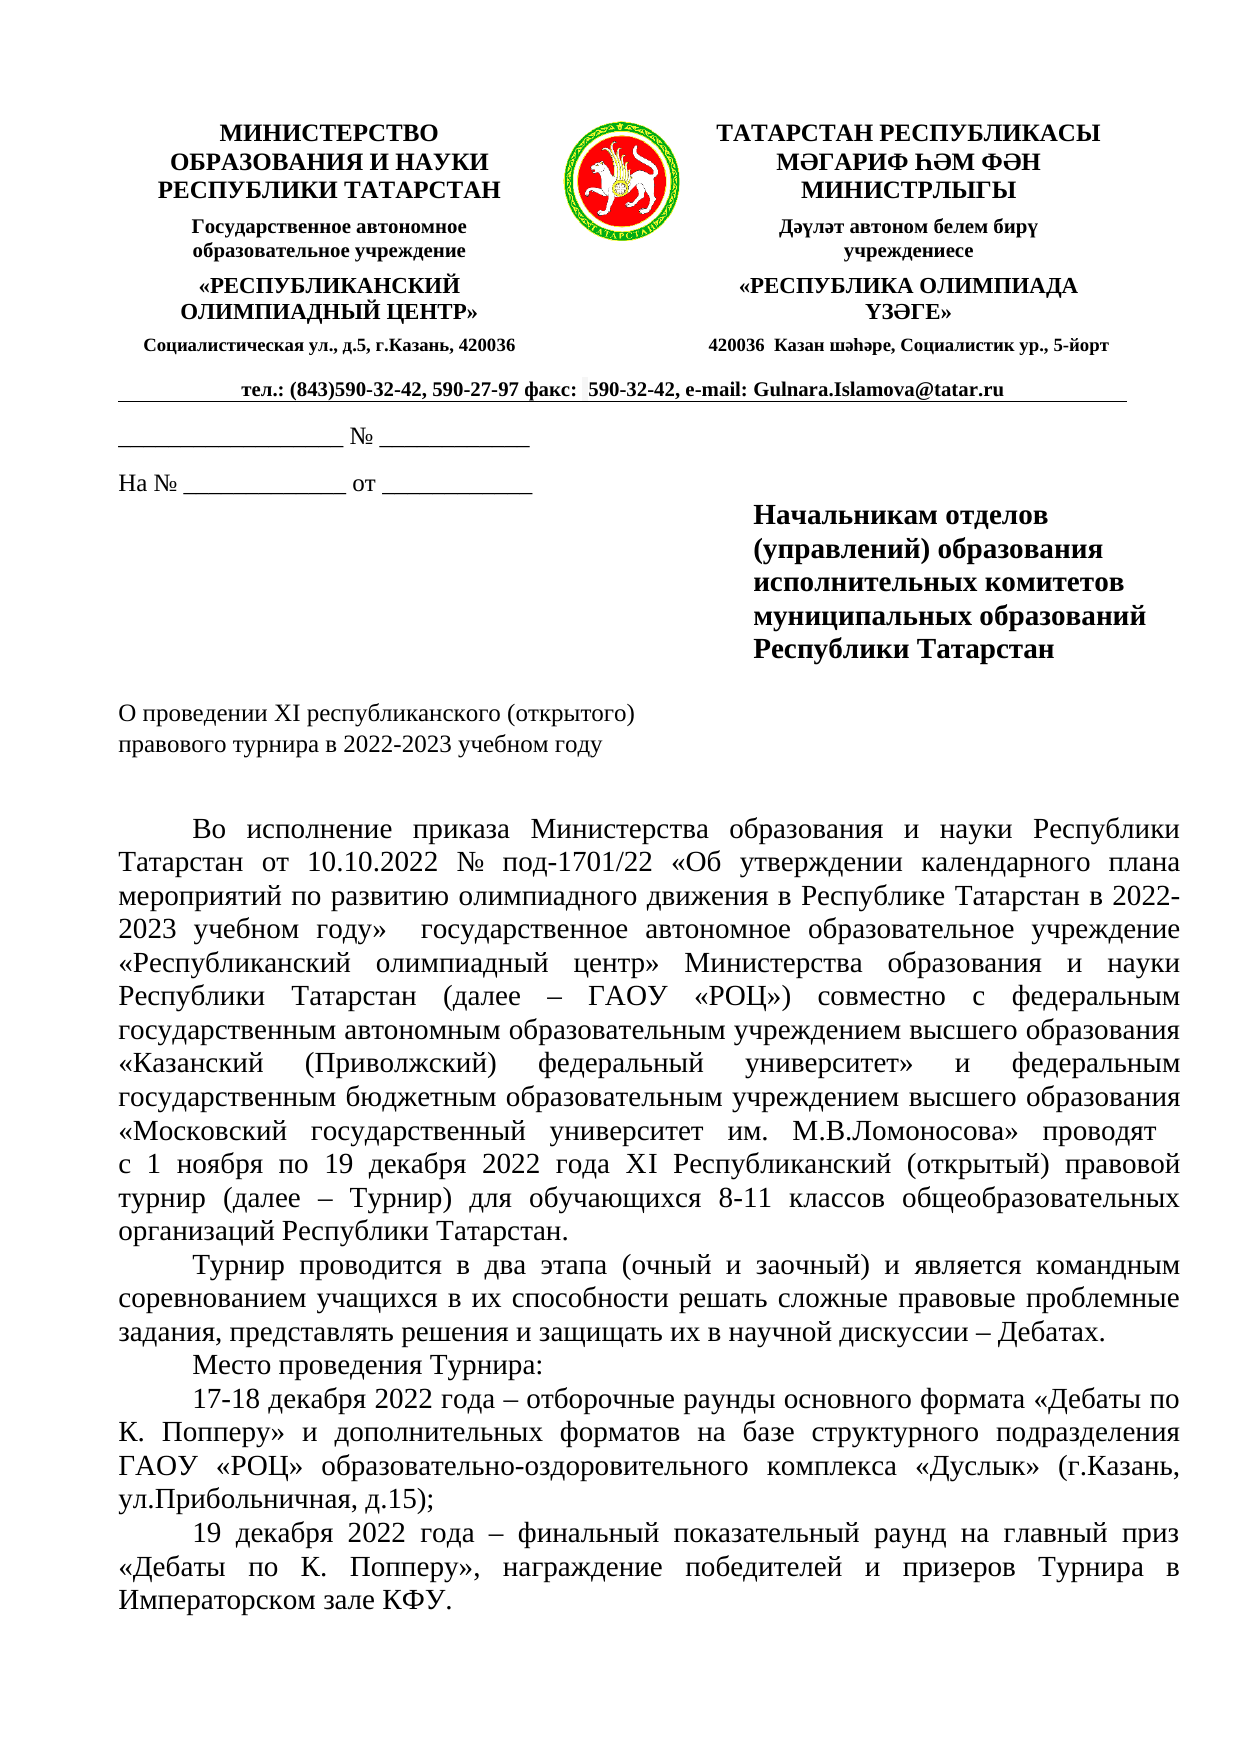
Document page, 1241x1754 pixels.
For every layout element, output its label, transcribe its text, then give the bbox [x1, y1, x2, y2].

text Во исполнение приказа Министерства образования и науки Республики Татарстан от 10.10.2022 № под-1701/22 «Об утверждении календарного плана мероприятий по развитию олимпиадного движения в Республике Татарстан в 2022-2023 учебном году» государственное автономное образовательное учреждение «Республиканский олимпиадный центр» Министерства образования и науки Республики Татарстан (далее – ГАОУ «РОЦ») совместно с федеральным государственным автономным образовательным учреждением высшего образования «Казанский (Приволжский) федеральный университет» и федеральным государственным бюджетным образовательным учреждением высшего образования «Московский государственный университет им. М.В.Ломоносова» проводят с 1 ноября по 19 декабря 2022 года ХI Республиканский (открытый) правовой турнир (далее – Турнир) для обучающихся 8-11 классов общеобразовательных организаций Республики Татарстан. [118, 811, 1181, 1247]
picture [563, 121, 680, 241]
text Республики Татарстан [118, 631, 1181, 665]
text 19 декабря 2022 года – финальный показательный раунд на главный приз «Дебаты по К. Попперу», награждение победителей и призеров Турнира в Императорском зале КФУ. [118, 1515, 1181, 1616]
text О проведении ХI республиканского (открытого) правового турнира в 2022-2023 учебном году [118, 698, 650, 758]
text Место проведения Турнира: [118, 1347, 1181, 1381]
text (управлений) образования [118, 531, 1181, 564]
text Турнир проводится в два этапа (очный и заочный) и является командным соревнованием учащихся в их способности решать сложные правовые проблемные задания, представлять решения и защищать их в научной дискуссии – Дебатах. [118, 1247, 1181, 1347]
text Начальникам отделов [118, 497, 1181, 531]
table_header [540, 118, 690, 377]
text муниципальных образований [118, 598, 1181, 631]
table_header МИНИСТЕРСТВО ОБРАЗОВАНИЯ И НАУКИ РЕСПУБЛИКИ ТАТАРСТАН Государственное автономное образовательное учреждение «РЕСПУБЛИКАНСКИЙ ОЛИМПИАДНЫЙ ЦЕНТР» Социалистическая ул., д.5, г.Казань, 420036 [118, 118, 540, 377]
table_cell тел.: (843)590-32-42, 590-27-97 факс: 590-32-42, e-mail: Gulnara.Islamova@tatar.ru [118, 377, 582, 401]
table_cell тел.: (843)590-32-42, 590-27-97 факс: 590-32-42, e-mail: Gulnara.Islamova@tatar.ru [588, 377, 1127, 401]
text 17-18 декабря 2022 года – отборочные раунды основного формата «Дебаты по К. Попперу» и дополнительных форматов на базе структурного подразделения ГАОУ «РОЦ» образовательно-оздоровительного комплекса «Дуслык» (г.Казань, ул.Прибольничная, д.15); [118, 1381, 1181, 1515]
text исполнительных комитетов [118, 564, 1181, 598]
table_header ТАТАРСТАН РЕСПУБЛИКАСЫ МӘГАРИФ ҺӘМ ФӘН МИНИСТРЛЫГЫ Дәүләт автоном белем бирү учреждениесе «РЕСПУБЛИКА ОЛИМПИАДА ҮЗӘГЕ» 420036 Казан шәһәре, Социалистик ур., 5-йорт [690, 118, 1127, 377]
text __________________ № ____________ [118, 421, 1181, 450]
text На № _____________ от ____________ [118, 468, 1181, 497]
